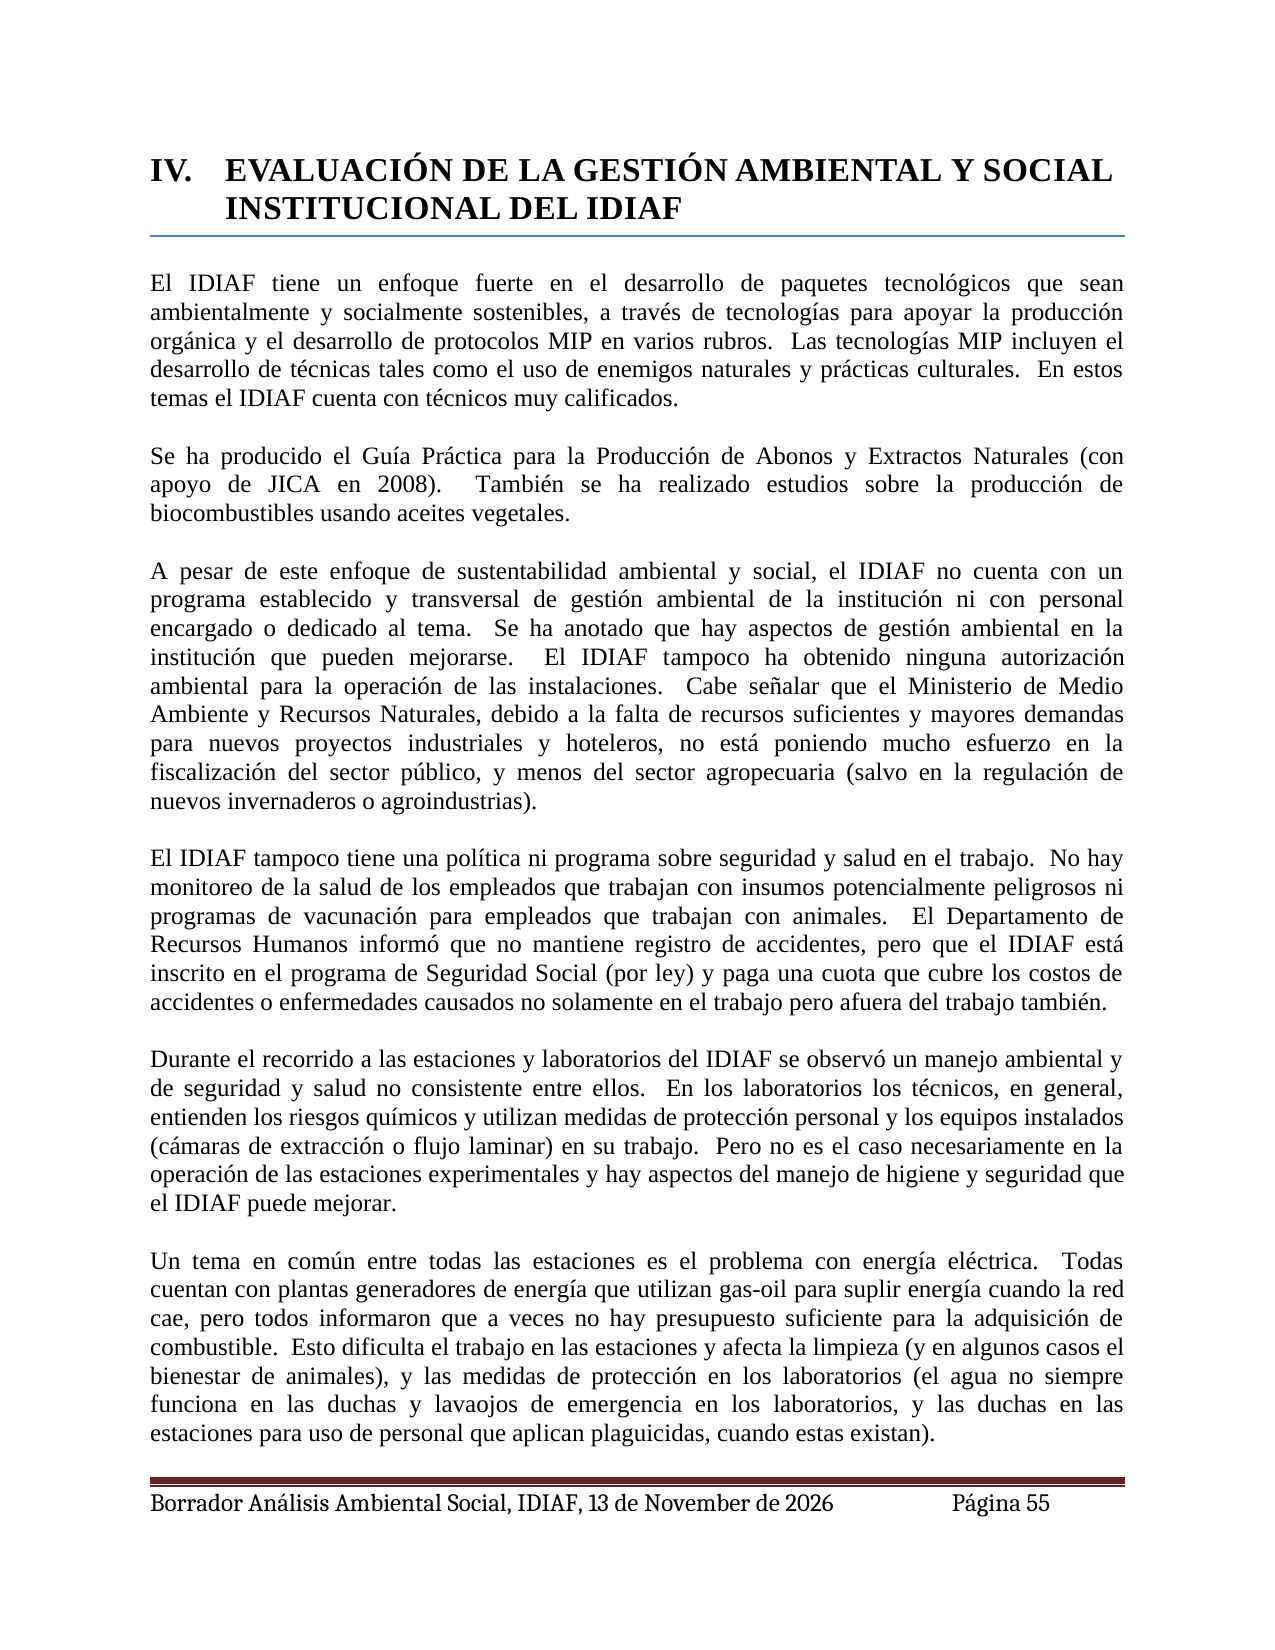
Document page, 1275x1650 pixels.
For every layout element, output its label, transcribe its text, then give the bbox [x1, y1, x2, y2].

title IV. EVALUACIÓN DE LA GESTIÓN AMBIENTAL Y SOCIAL INSTITUCIONAL DEL IDIAF [150, 150, 1125, 235]
text A pesar de este enfoque de sustentabilidad ambiental y social, el IDIAF no cuenta con un programa establecido y transversal de gestión ambiental de la institución ni con personal encargado o dedicado al tema. Se ha anotado que hay aspectos de gestión ambiental en la institución que pueden mejorarse. El IDIAF tampoco ha obtenido ninguna autorización ambiental para la operación de las instalaciones. Cabe señalar que el Ministerio de Medio Ambiente y Recursos Naturales, debido a la falta de recursos suficientes y mayores demandas para nuevos proyectos industriales y hoteleros, no está poniendo mucho esfuerzo en la fiscalización del sector público, y menos del sector agropecuaria (salvo en la regulación de nuevos invernaderos o agroindustrias). [150, 556, 1125, 814]
text Un tema en común entre todas las estaciones es el problema con energía eléctrica. Todas cuentan con plantas generadores de energía que utilizan gas-oil para suplir energía cuando la red cae, pero todos informaron que a veces no hay presupuesto suficiente para la adquisición de combustible. Esto dificulta el trabajo en las estaciones y afecta la limpieza (y en algunos casos el bienestar de animales), y las medidas de protección en los laboratorios (el agua no siempre funciona en las duchas y lavaojos de emergencia en los laboratorios, y las duchas en las estaciones para uso de personal que aplican plaguicidas, cuando estas existan). [150, 1246, 1125, 1447]
text Durante el recorrido a las estaciones y laboratorios del IDIAF se observó un manejo ambiental y de seguridad y salud no consistente entre ellos. En los laboratorios los técnicos, en general, entienden los riesgos químicos y utilizan medidas de protección personal y los equipos instalados (cámaras de extracción o flujo laminar) en su trabajo. Pero no es el caso necesariamente en la operación de las estaciones experimentales y hay aspectos del manejo de higiene y seguridad que el IDIAF puede mejorar. [150, 1044, 1125, 1217]
text Se ha producido el Guía Práctica para la Producción de Abonos y Extractos Naturales (con apoyo de JICA en 2008). También se ha realizado estudios sobre la producción de biocombustibles usando aceites vegetales. [150, 441, 1125, 527]
text El IDIAF tiene un enfoque fuerte en el desarrollo de paquetes tecnológicos que sean ambientalmente y socialmente sostenibles, a través de tecnologías para apoyar la producción orgánica y el desarrollo de protocolos MIP en varios rubros. Las tecnologías MIP incluyen el desarrollo de técnicas tales como el uso de enemigos naturales y prácticas culturales. En estos temas el IDIAF cuenta con técnicos muy calificados. [150, 268, 1125, 412]
text El IDIAF tampoco tiene una política ni programa sobre seguridad y salud en el trabajo. No hay monitoreo de la salud de los empleados que trabajan con insumos potencialmente peligrosos ni programas de vacunación para empleados que trabajan con animales. El Departamento de Recursos Humanos informó que no mantiene registro de accidentes, pero que el IDIAF está inscrito en el programa de Seguridad Social (por ley) y paga una cuota que cubre los costos de accidentes o enfermedades causados no solamente en el trabajo pero afuera del trabajo también. [150, 843, 1125, 1016]
